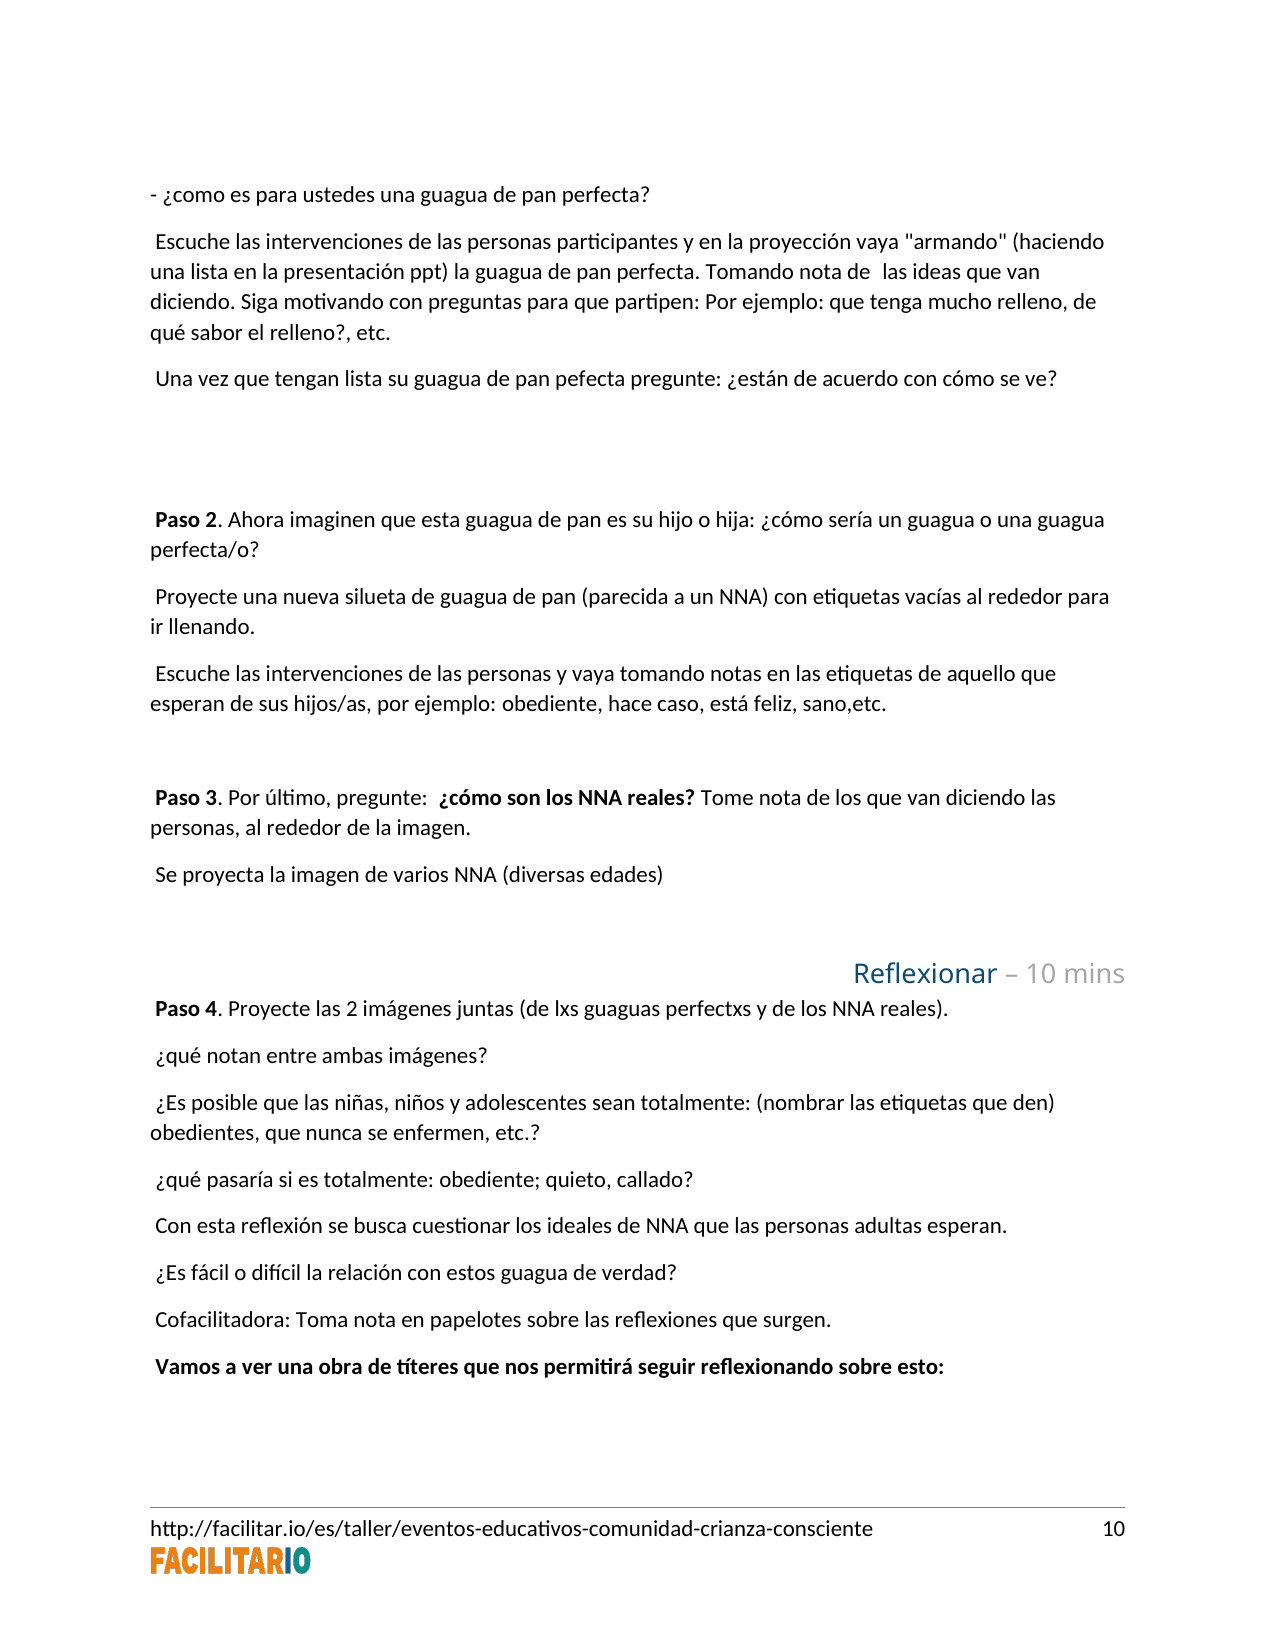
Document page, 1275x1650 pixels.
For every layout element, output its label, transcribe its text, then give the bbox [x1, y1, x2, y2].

text Escuche las intervenciones de las personas y vaya tomando notas en las etiquetas de aquello que esperan de sus hijos/as, por ejemplo: obediente, hace caso, está feliz, sano,etc. [150, 659, 1125, 718]
text ¿Es fácil o difícil la relación con estos guagua de verdad? [150, 1258, 1125, 1287]
text ¿Es posible que las niñas, niños y adolescentes sean totalmente: (nombrar las etiquetas que den) obedientes, que nunca se enfermen, etc.? [150, 1088, 1125, 1146]
text ¿qué notan entre ambas imágenes? [150, 1041, 1125, 1069]
subtitle Reflexionar – 10 mins [150, 954, 1125, 991]
text Paso 2. Ahora imaginen que esta guagua de pan es su hijo o hija: ¿cómo sería un guagua o una guagua perfecta/o? [150, 505, 1125, 563]
text - ¿como es para ustedes una guagua de pan perfecta? [150, 150, 1125, 208]
text Vamos a ver una obra de títeres que nos permitirá seguir reflexionando sobre esto: [150, 1352, 1125, 1380]
text Cofacilitadora: Toma nota en papelotes sobre las reflexiones que surgen. [150, 1305, 1125, 1333]
picture [145, 1544, 315, 1576]
text Se proyecta la imagen de varios NNA (diversas edades) [150, 860, 1125, 888]
text Una vez que tengan lista su guagua de pan pefecta pregunte: ¿están de acuerdo con cómo se ve? [150, 364, 1125, 393]
text Paso 4. Proyecte las 2 imágenes juntas (de lxs guaguas perfectxs y de los NNA reales). [150, 994, 1125, 1022]
text Proyecte una nueva silueta de guagua de pan (parecida a un NNA) con etiquetas vacías al rededor para ir llenando. [150, 582, 1125, 641]
text Con esta reflexión se busca cuestionar los ideales de NNA que las personas adultas esperan. [150, 1212, 1125, 1240]
text Paso 3. Por último, pregunte: ¿cómo son los NNA reales? Tome nota de los que van diciendo las personas, al rededor de la imagen. [150, 783, 1125, 842]
text Escuche las intervenciones de las personas participantes y en la proyección vaya "armando" (haciendo una lista en la presentación ppt) la guagua de pan perfecta. Tomando nota de las ideas que van diciendo. Siga motivando con preguntas para que partipen: Por ejemplo: que tenga mucho relleno, de qué sabor el relleno?, etc. [150, 227, 1125, 346]
text ¿qué pasaría si es totalmente: obediente; quieto, callado? [150, 1165, 1125, 1193]
